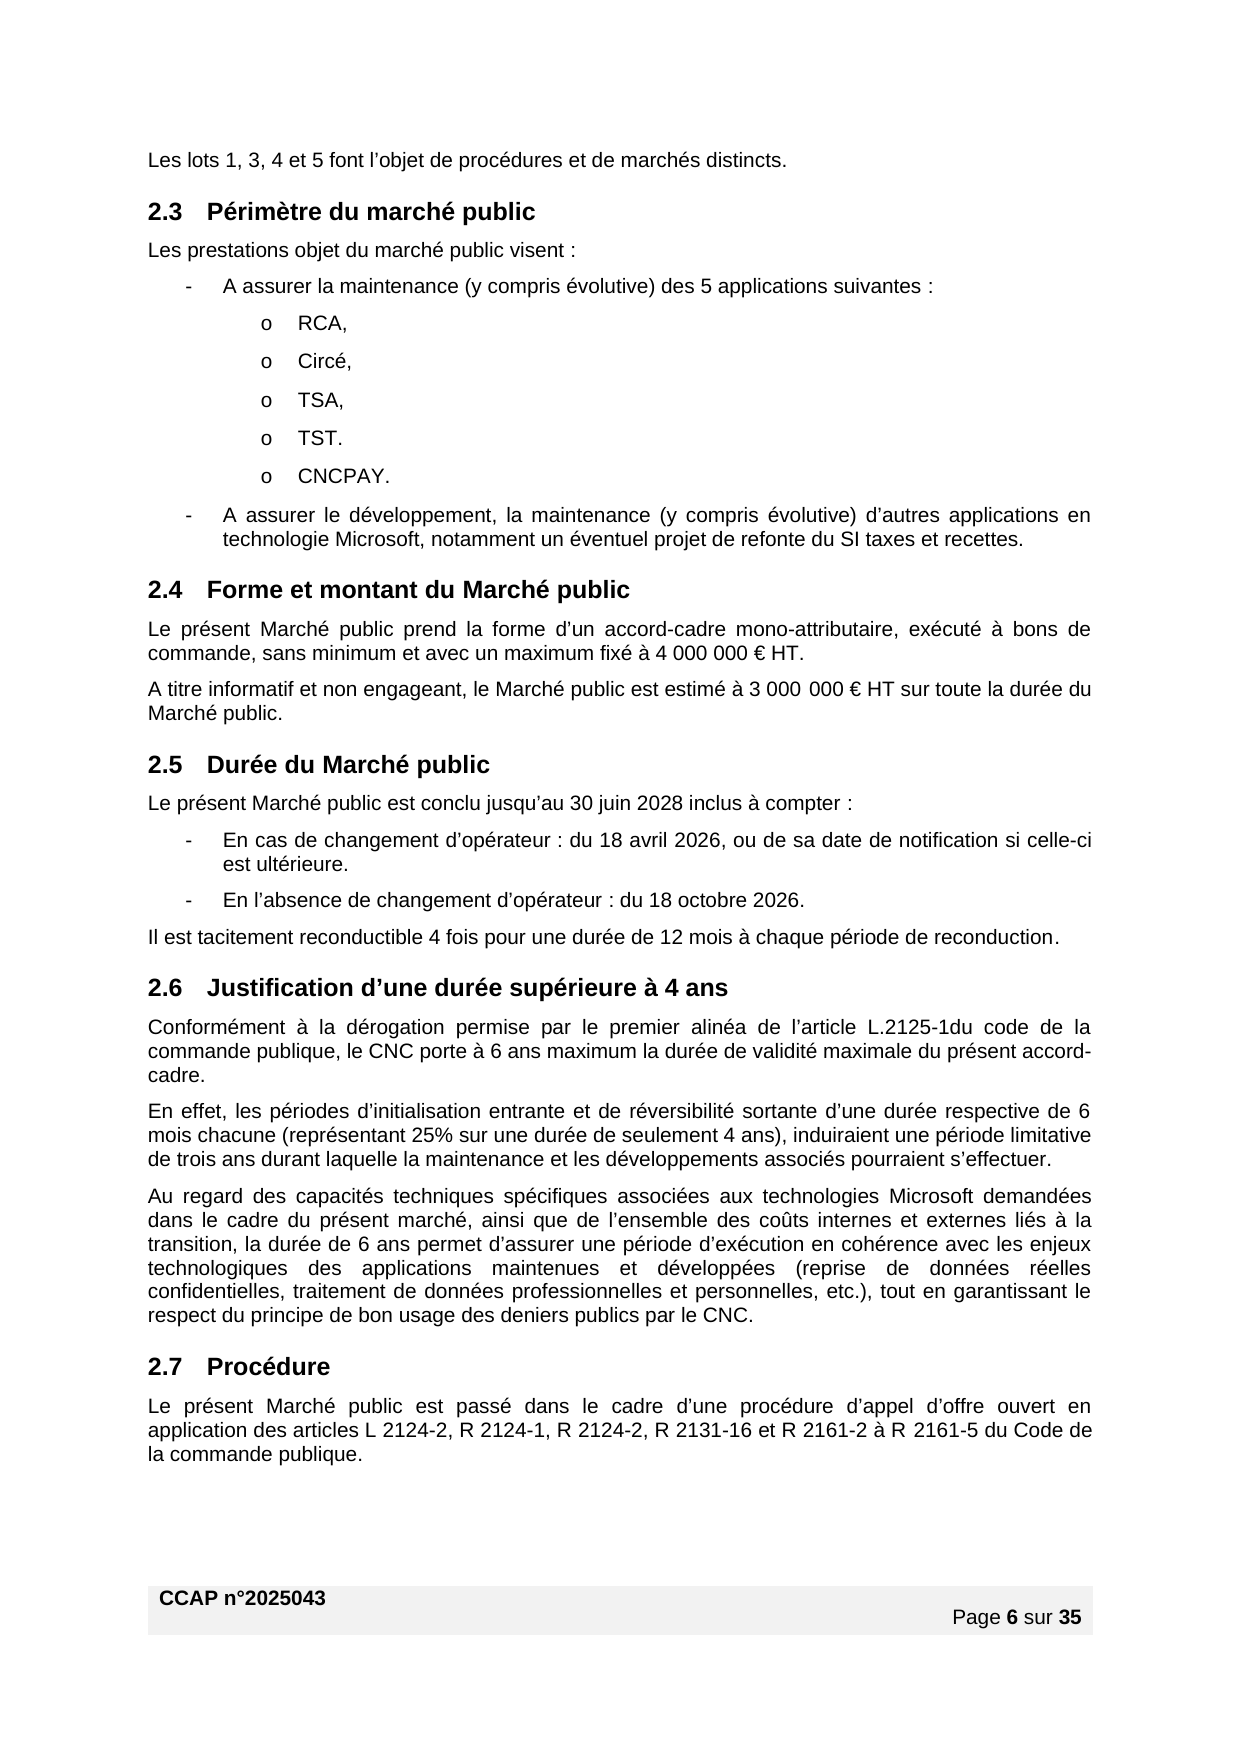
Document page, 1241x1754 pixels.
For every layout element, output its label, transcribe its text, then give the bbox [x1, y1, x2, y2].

list A assurer le développement, la maintenance (y compris évolutive) d’autres applications en technologie Microsoft, notamment un éventuel projet de refonte du SI taxes et recettes. [185, 502, 1093, 550]
text Le présent Marché public est passé dans le cadre d’une procédure d’appel d’offre ouvert en application des articles L 2124-2, R 2124-1, R 2124-2, R 2131-16 et R 2161-2 à R 2161-5 du Code de la commande publique. [148, 1393, 1093, 1465]
text Le présent Marché public prend la forme d’un accord-cadre mono-attributaire, exécuté à bons de commande, sans minimum et avec un maximum fixé à 4 000 000 € HT. [148, 617, 1093, 664]
list TST. [260, 426, 1093, 452]
list En cas de changement d’opérateur : du 18 avril 2026, ou de sa date de notification si celle-ci est ultérieure. [185, 828, 1093, 876]
subtitle Périmètre du marché public [0, 197, 1093, 225]
text Les lots 1, 3, 4 et 5 font l’objet de procédures et de marchés distincts. [148, 148, 1093, 172]
text Au regard des capacités techniques spécifiques associées aux technologies Microsoft demandées dans le cadre du présent marché, ainsi que de l’ensemble des coûts internes et externes liés à la transition, la durée de 6 ans permet d’assurer une période d’exécution en cohérence avec les enjeux technologiques des applications maintenues et développées (reprise de données réelles confidentielles, traitement de données professionnelles et personnelles, etc.), tout en garantissant le respect du principe de bon usage des deniers publics par le CNC. [148, 1183, 1093, 1327]
text Il est tacitement reconductible 4 fois pour une durée de 12 mois à chaque période de reconduction. [148, 924, 1093, 948]
list CNCPAY. [260, 464, 1093, 490]
list A assurer la maintenance (y compris évolutive) des 5 applications suivantes : [185, 274, 1093, 298]
list En l’absence de changement d’opérateur : du 18 octobre 2026. [185, 888, 1093, 912]
subtitle Procédure [0, 1352, 1093, 1381]
text Conformément à la dérogation permise par le premier alinéa de l’article L.2125-1du code de la commande publique, le CNC porte à 6 ans maximum la durée de validité maximale du présent accord-cadre. [148, 1015, 1093, 1087]
list RCA, [260, 311, 1093, 337]
subtitle Forme et montant du Marché public [0, 575, 1093, 604]
text Le présent Marché public est conclu jusqu’au 30 juin 2028 inclus à compter : [148, 791, 1093, 815]
list Circé, [260, 349, 1093, 375]
text En effet, les périodes d’initialisation entrante et de réversibilité sortante d’une durée respective de 6 mois chacune (représentant 25% sur une durée de seulement 4 ans), induiraient une période limitative de trois ans durant laquelle la maintenance et les développements associés pourraient s’effectuer. [148, 1099, 1093, 1171]
text Les prestations objet du marché public visent : [148, 238, 1093, 262]
text A titre informatif et non engageant, le Marché public est estimé à 3 000 000 € HT sur toute la durée du Marché public. [148, 677, 1093, 725]
subtitle Durée du Marché public [0, 750, 1093, 779]
subtitle Justification d’une durée supérieure à 4 ans [0, 973, 1093, 1002]
list TSA, [260, 387, 1093, 413]
